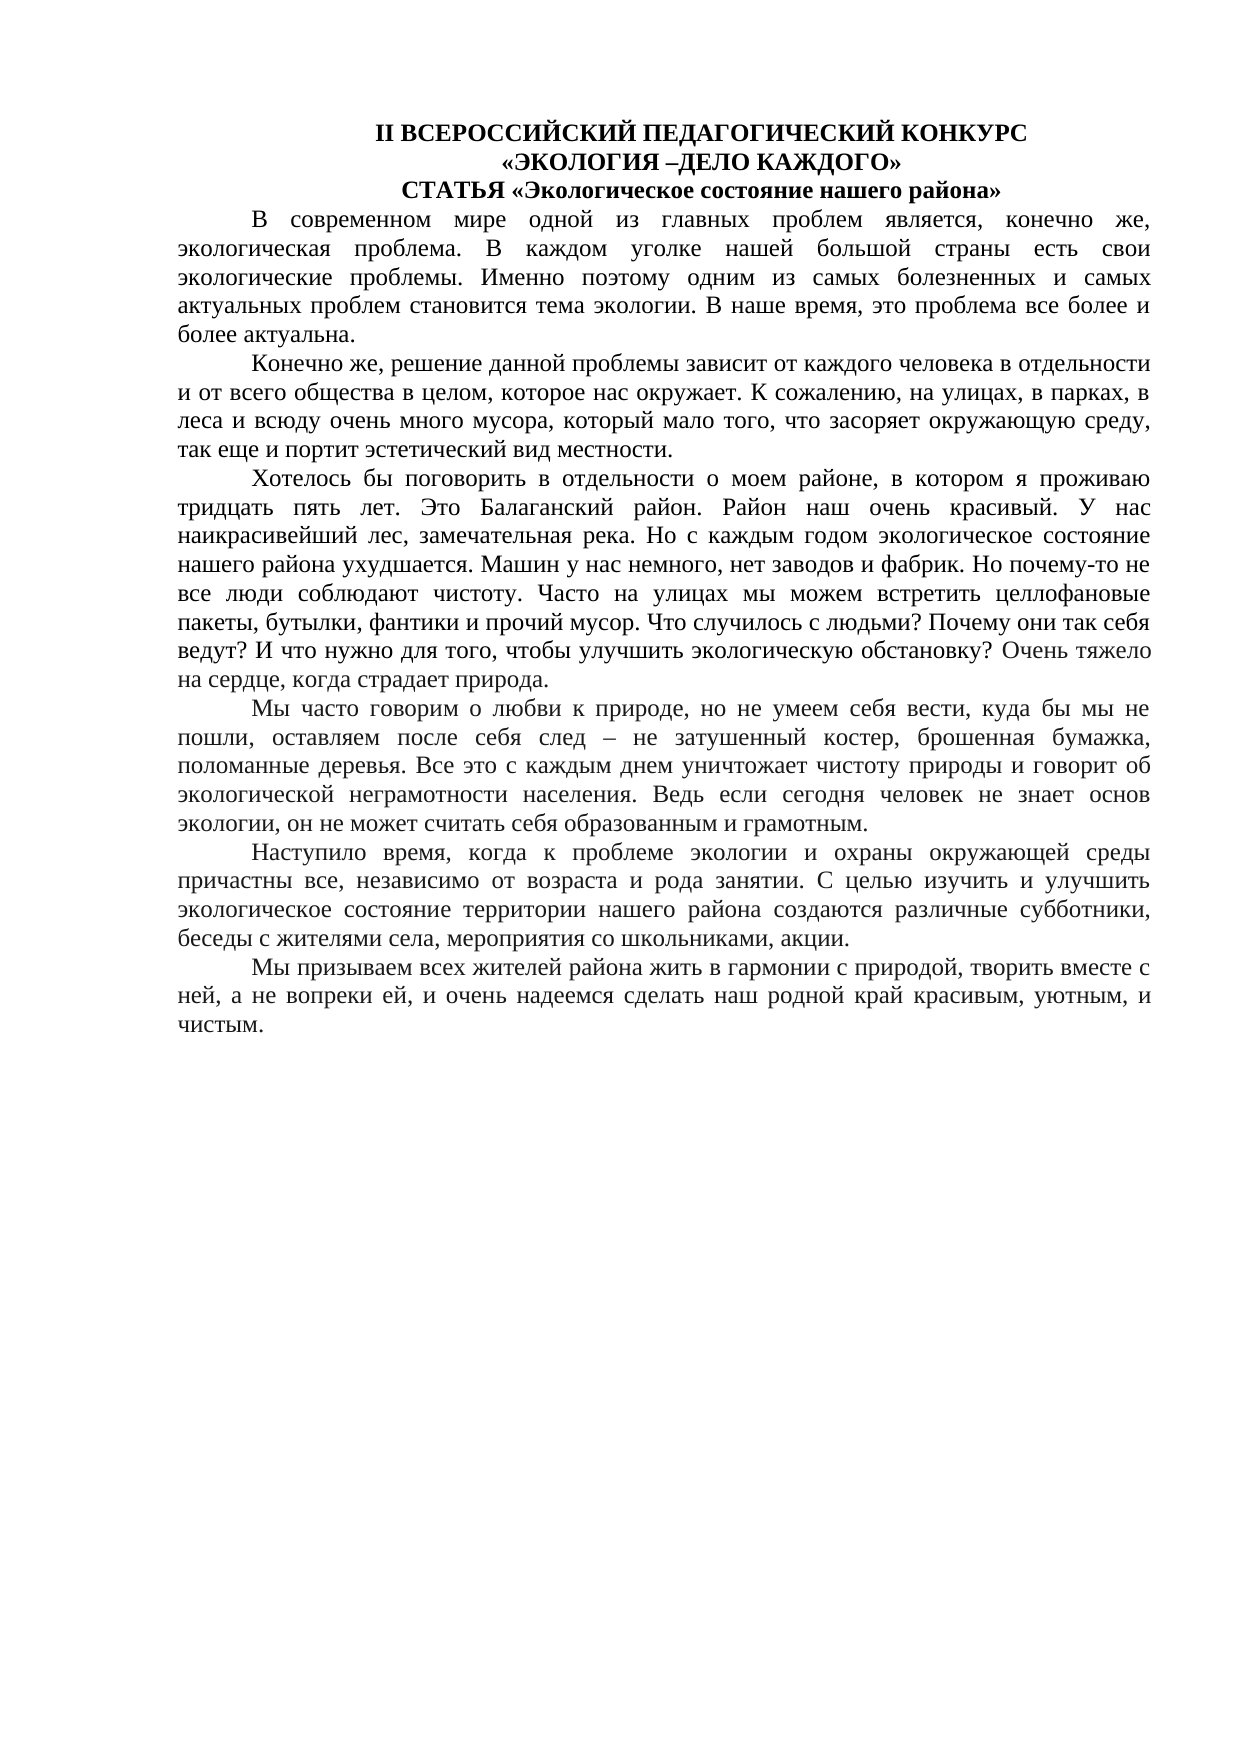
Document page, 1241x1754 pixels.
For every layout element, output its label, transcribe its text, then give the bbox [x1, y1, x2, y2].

text «ЭКОЛОГИЯ –ДЕЛО КАЖДОГО» [177, 147, 1152, 176]
text Мы часто говорим о любви к природе, но не умеем себя вести, куда бы мы не пошли, оставляем после себя след – не затушенный костер, брошенная бумажка, поломанные деревья. Все это с каждым днем уничтожает чистоту природы и говорит об экологической неграмотности населения. Ведь если сегодня человек не знает основ экологии, он не может считать себя образованным и грамотным. [177, 693, 1152, 837]
text Хотелось бы поговорить в отдельности о моем районе, в котором я проживаю тридцать пять лет. Это Балаганский район. Район наш очень красивый. У нас наикрасивейший лес, замечательная река. Но с каждым годом экологическое состояние нашего района ухудшается. Машин у нас немного, нет заводов и фабрик. Но почему-то не все люди соблюдают чистоту. Часто на улицах мы можем встретить целлофановые пакеты, бутылки, фантики и прочий мусор. Что случилось с людьми? Почему они так себя ведут? И что нужно для того, чтобы улучшить экологическую обстановку? Очень тяжело на сердце, когда страдает природа. [177, 463, 1152, 693]
text Конечно же, решение данной проблемы зависит от каждого человека в отдельности и от всего общества в целом, которое нас окружает. К сожалению, на улицах, в парках, в леса и всюду очень много мусора, который мало того, что засоряет окружающую среду, так еще и портит эстетический вид местности. [177, 348, 1152, 463]
text II ВСЕРОССИЙСКИЙ ПЕДАГОГИЧЕСКИЙ КОНКУРС [177, 118, 1152, 147]
text СТАТЬЯ «Экологическое состояние нашего района» [177, 176, 1152, 204]
text Наступило время, когда к проблеме экологии и охраны окружающей среды причастны все, независимо от возраста и рода занятии. С целью изучить и улучшить экологическое состояние территории нашего района создаются различные субботники, беседы с жителями села, мероприятия со школьниками, акции. [177, 837, 1152, 952]
text Мы призываем всех жителей района жить в гармонии с природой, творить вместе с ней, а не вопреки ей, и очень надеемся сделать наш родной край красивым, уютным, и чистым. [177, 952, 1152, 1038]
text В современном мире одной из главных проблем является, конечно же, экологическая проблема. В каждом уголке нашей большой страны есть свои экологические проблемы. Именно поэтому одним из самых болезненных и самых актуальных проблем становится тема экологии. В наше время, это проблема все более и более актуальна. [177, 204, 1152, 348]
